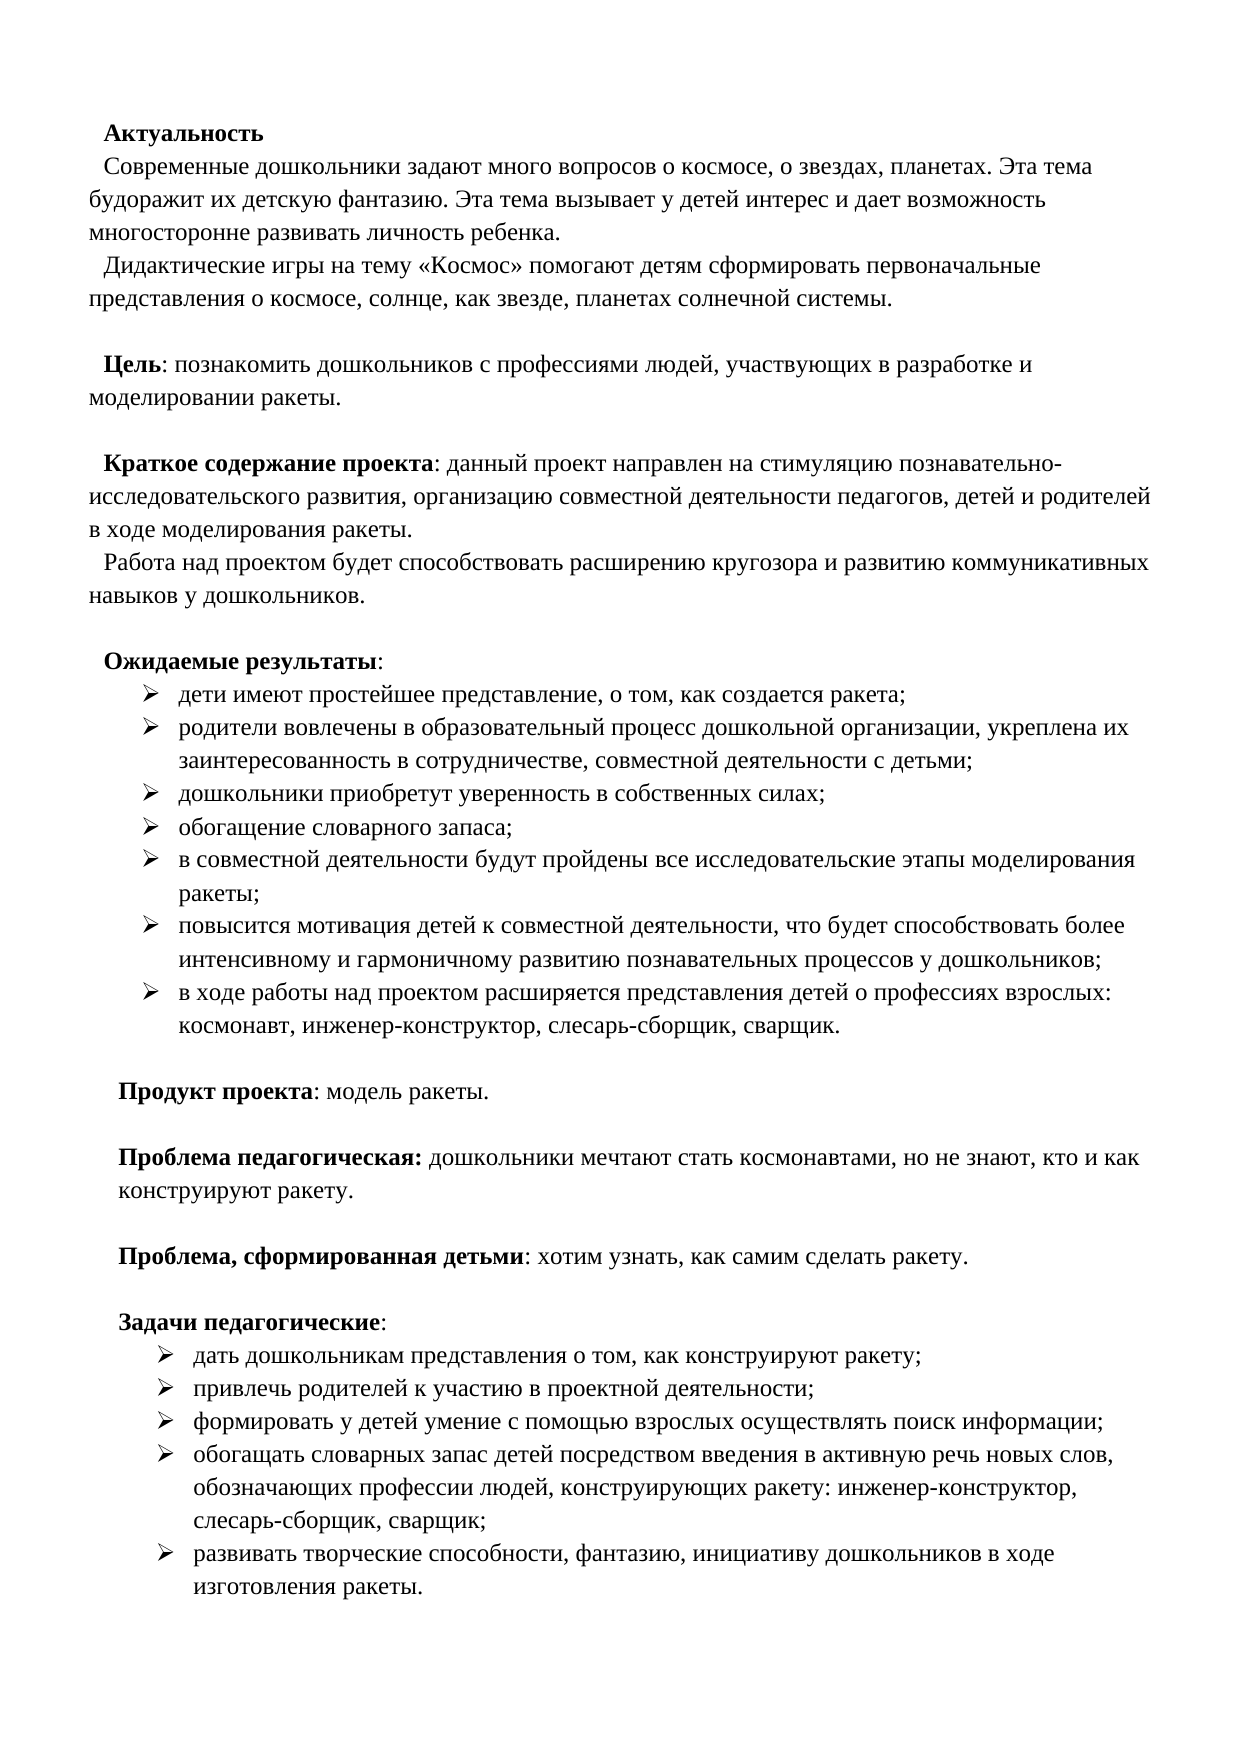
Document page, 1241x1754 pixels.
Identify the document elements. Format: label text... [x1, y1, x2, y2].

list дать дошкольникам представления о том, как конструируют ракету; [156, 1340, 1152, 1369]
list в ходе работы над проектом расширяется представления детей о профессиях взрослых: космонавт, инженер-конструктор, слесарь-сборщик, сварщик. [141, 977, 1152, 1038]
list привлечь родителей к участию в проектной деятельности; [156, 1373, 1152, 1402]
list родители вовлечены в образовательный процесс дошкольной организации, укреплена их заинтересованность в сотрудничестве, совместной деятельности с детьми; [141, 712, 1152, 774]
list повысится мотивация детей к совместной деятельности, что будет способствовать более интенсивному и гармоничному развитию познавательных процессов у дошкольников; [141, 911, 1152, 972]
list дошкольники приобретут уверенность в собственных силах; [141, 778, 1152, 807]
text Современные дошкольники задают много вопросов о космосе, о звездах, планетах. Эта тема будоражит их детскую фантазию. Эта тема вызывает у детей интерес и дает возможность многосторонне развивать личность ребенка. [88, 151, 1152, 246]
list развивать творческие способности, фантазию, инициативу дошкольников в ходе изготовления ракеты. [156, 1538, 1152, 1600]
list обогащать словарных запас детей посредством введения в активную речь новых слов, обозначающих профессии людей, конструирующих ракету: инженер-конструктор, слесарь-сборщик, сварщик; [156, 1439, 1152, 1534]
text Работа над проектом будет способствовать расширению кругозора и развитию коммуникативных навыков у дошкольников. [88, 547, 1152, 609]
list дети имеют простейшее представление, о том, как создается ракета; [141, 679, 1152, 708]
list формировать у детей умение с помощью взрослых осуществлять поиск информации; [156, 1406, 1152, 1435]
text Дидактические игры на тему «Космос» помогают детям сформировать первоначальные представления о космосе, солнце, как звезде, планетах солнечной системы. [88, 250, 1152, 312]
list обогащение словарного запаса; [141, 812, 1152, 840]
text Проблема педагогическая: дошкольники мечтают стать космонавтами, но не знают, кто и как конструируют ракету. [118, 1142, 1152, 1203]
text Цель: познакомить дошкольников с профессиями людей, участвующих в разработке и моделировании ракеты. [88, 349, 1152, 411]
text Продукт проекта: модель ракеты. [118, 1076, 1152, 1104]
text Задачи педагогические: [118, 1307, 1152, 1336]
text Проблема, сформированная детьми: хотим узнать, как самим сделать ракету. [118, 1241, 1152, 1269]
text Краткое содержание проекта: данный проект направлен на стимуляцию познавательно-исследовательского развития, организацию совместной деятельности педагогов, детей и родителей в ходе моделирования ракеты. [88, 448, 1152, 543]
text Ожидаемые результаты: [88, 646, 1152, 675]
list в совместной деятельности будут пройдены все исследовательские этапы моделирования ракеты; [141, 844, 1152, 906]
text Актуальность [88, 118, 1152, 147]
